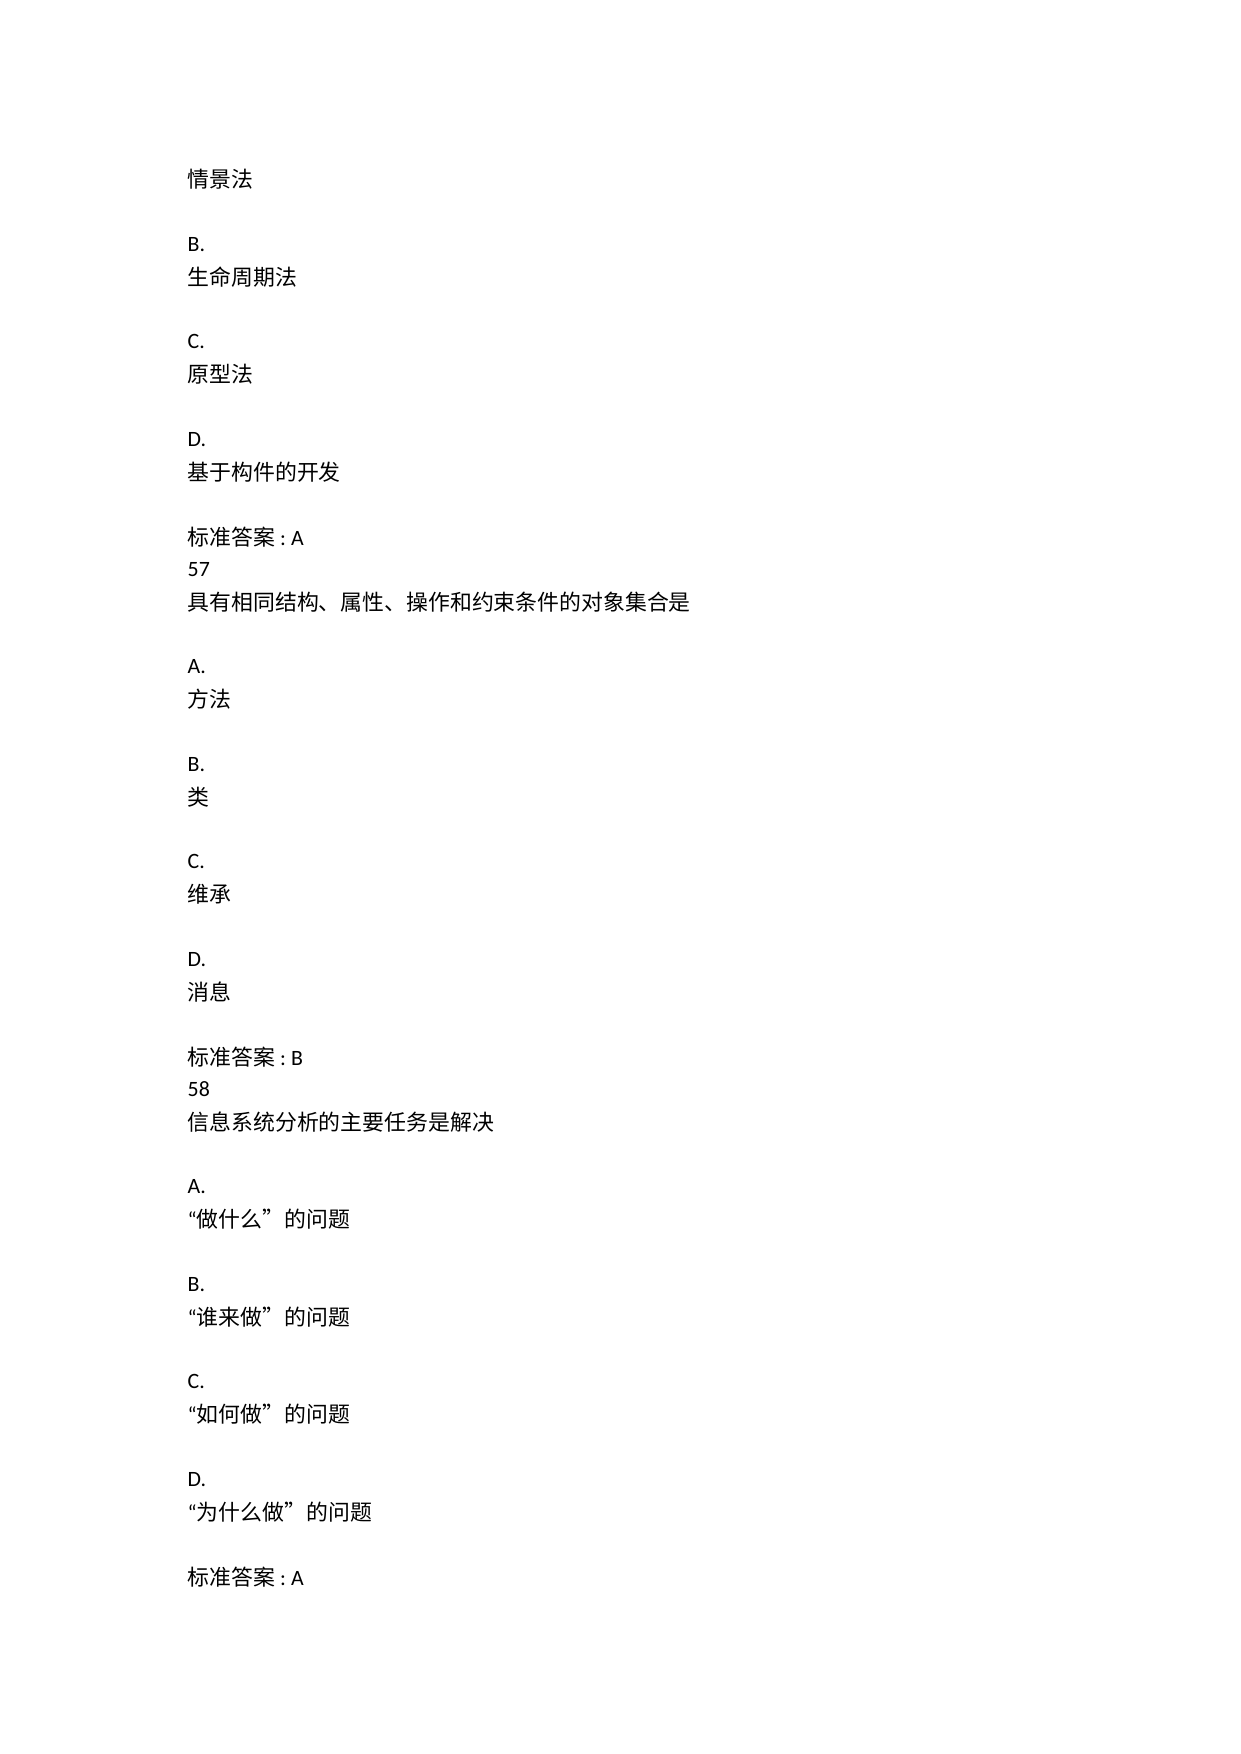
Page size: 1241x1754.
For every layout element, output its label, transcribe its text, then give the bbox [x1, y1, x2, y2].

text D. [187, 1462, 1053, 1494]
text A. [187, 1169, 1053, 1202]
text B. [187, 1267, 1053, 1299]
text 方法 [187, 682, 1053, 714]
text “做什么”的问题 [187, 1202, 1053, 1234]
text B. [187, 747, 1053, 779]
text C. [187, 1364, 1053, 1397]
text 标准答案 : A [187, 519, 1053, 552]
text 标准答案 : B [187, 1039, 1053, 1072]
text 信息系统分析的主要任务是解决 [187, 1104, 1053, 1137]
text 58 [187, 1072, 1053, 1104]
text 原型法 [187, 357, 1053, 389]
text D. [187, 942, 1053, 974]
text B. [187, 227, 1053, 259]
text 标准答案 : A [187, 1559, 1053, 1592]
text “谁来做”的问题 [187, 1299, 1053, 1332]
text 具有相同结构、属性、操作和约束条件的对象集合是 [187, 584, 1053, 617]
text 消息 [187, 974, 1053, 1007]
text C. [187, 324, 1053, 357]
text 57 [187, 552, 1053, 584]
text 维承 [187, 877, 1053, 909]
text D. [187, 422, 1053, 454]
text C. [187, 844, 1053, 877]
text 基于构件的开发 [187, 454, 1053, 487]
text 情景法 [187, 162, 1053, 194]
text “如何做”的问题 [187, 1397, 1053, 1429]
text 生命周期法 [187, 259, 1053, 292]
text 类 [187, 779, 1053, 812]
text A. [187, 649, 1053, 682]
text “为什么做”的问题 [187, 1494, 1053, 1527]
